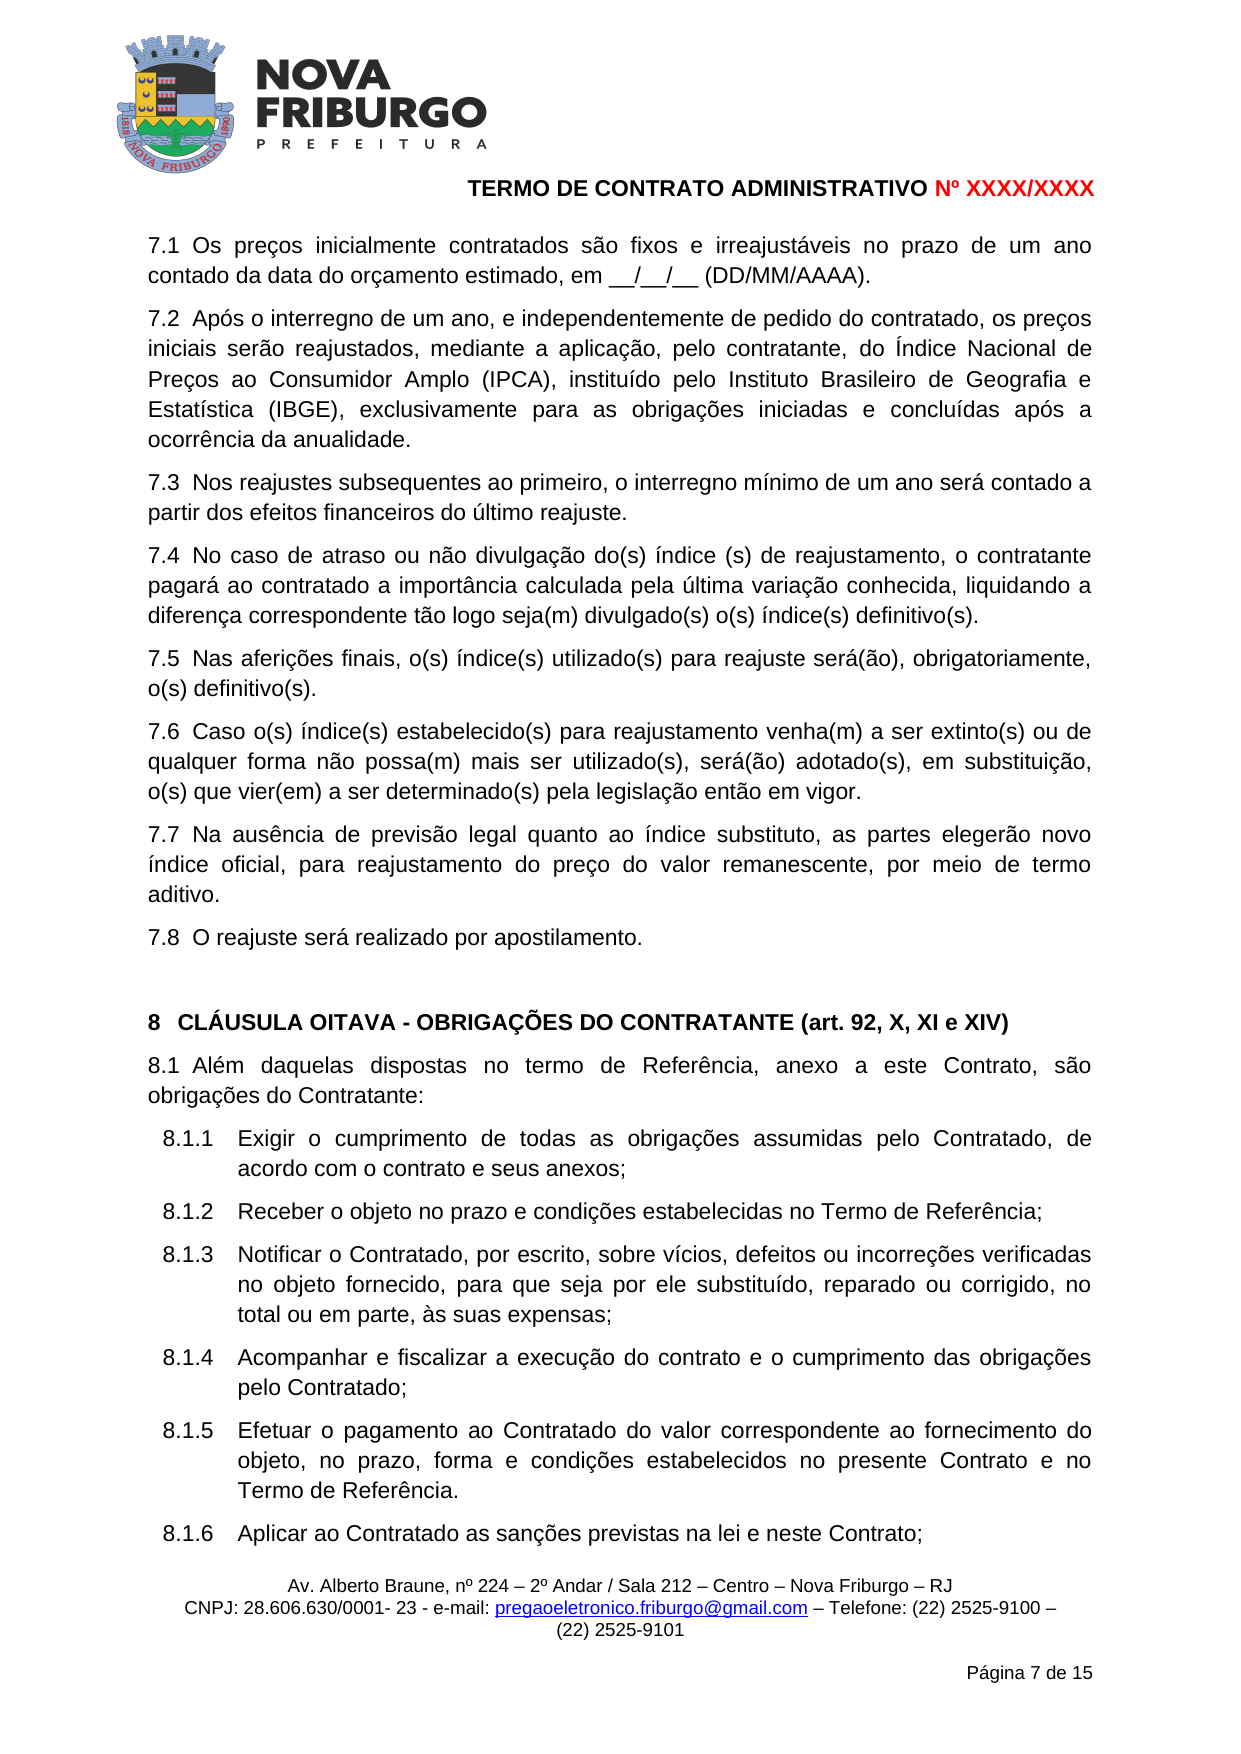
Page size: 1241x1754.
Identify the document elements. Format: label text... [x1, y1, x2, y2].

picture [103, 29, 500, 175]
list Receber o objeto no prazo e condições estabelecidas no Termo de Referência; [162, 1198, 1092, 1224]
list O reajuste será realizado por apostilamento. [148, 924, 1092, 950]
list Notificar o Contratado, por escrito, sobre vícios, defeitos ou incorreções verificadas no objeto fornecido, para que seja por ele substituído, reparado ou corrigido, no total ou em parte, às suas expensas; [162, 1241, 1092, 1327]
list Na ausência de previsão legal quanto ao índice substituto, as partes elegerão novo índice oficial, para reajustamento do preço do valor remanescente, por meio de termo aditivo. [148, 821, 1092, 907]
list Caso o(s) índice(s) estabelecido(s) para reajustamento venha(m) a ser extinto(s) ou de qualquer forma não possa(m) mais ser utilizado(s), será(ão) adotado(s), em substituição, o(s) que vier(em) a ser determinado(s) pela legislação então em vigor. [148, 718, 1092, 804]
list Nos reajustes subsequentes ao primeiro, o interregno mínimo de um ano será contado a partir dos efeitos financeiros do último reajuste. [148, 469, 1092, 525]
list No caso de atraso ou não divulgação do(s) índice (s) de reajustamento, o contratante pagará ao contratado a importância calculada pela última variação conhecida, liquidando a diferença correspondente tão logo seja(m) divulgado(s) o(s) índice(s) definitivo(s). [148, 542, 1092, 628]
list Nas aferições finais, o(s) índice(s) utilizado(s) para reajuste será(ão), obrigatoriamente, o(s) definitivo(s). [148, 645, 1092, 701]
list Exigir o cumprimento de todas as obrigações assumidas pelo Contratado, de acordo com o contrato e seus anexos; [162, 1125, 1092, 1182]
list Além daquelas dispostas no termo de Referência, anexo a este Contrato, são obrigações do Contratante: [148, 1052, 1092, 1109]
list CLÁUSULA OITAVA - OBRIGAÇÕES DO CONTRATANTE (art. 92, X, XI e XIV) [148, 1009, 1092, 1036]
list Aplicar ao Contratado as sanções previstas na lei e neste Contrato; [162, 1520, 1092, 1546]
list Efetuar o pagamento ao Contratado do valor correspondente ao fornecimento do objeto, no prazo, forma e condições estabelecidos no presente Contrato e no Termo de Referência. [162, 1417, 1092, 1503]
list Após o interregno de um ano, e independentemente de pedido do contratado, os preços iniciais serão reajustados, mediante a aplicação, pelo contratante, do Índice Nacional de Preços ao Consumidor Amplo (IPCA), instituído pelo Instituto Brasileiro de Geografia e Estatística (IBGE), exclusivamente para as obrigações iniciadas e concluídas após a ocorrência da anualidade. [148, 305, 1092, 452]
list Acompanhar e fiscalizar a execução do contrato e o cumprimento das obrigações pelo Contratado; [162, 1344, 1092, 1400]
list Os preços inicialmente contratados são fixos e irreajustáveis no prazo de um ano contado da data do orçamento estimado, em __/__/__ (DD/MM/AAAA). [148, 232, 1092, 289]
